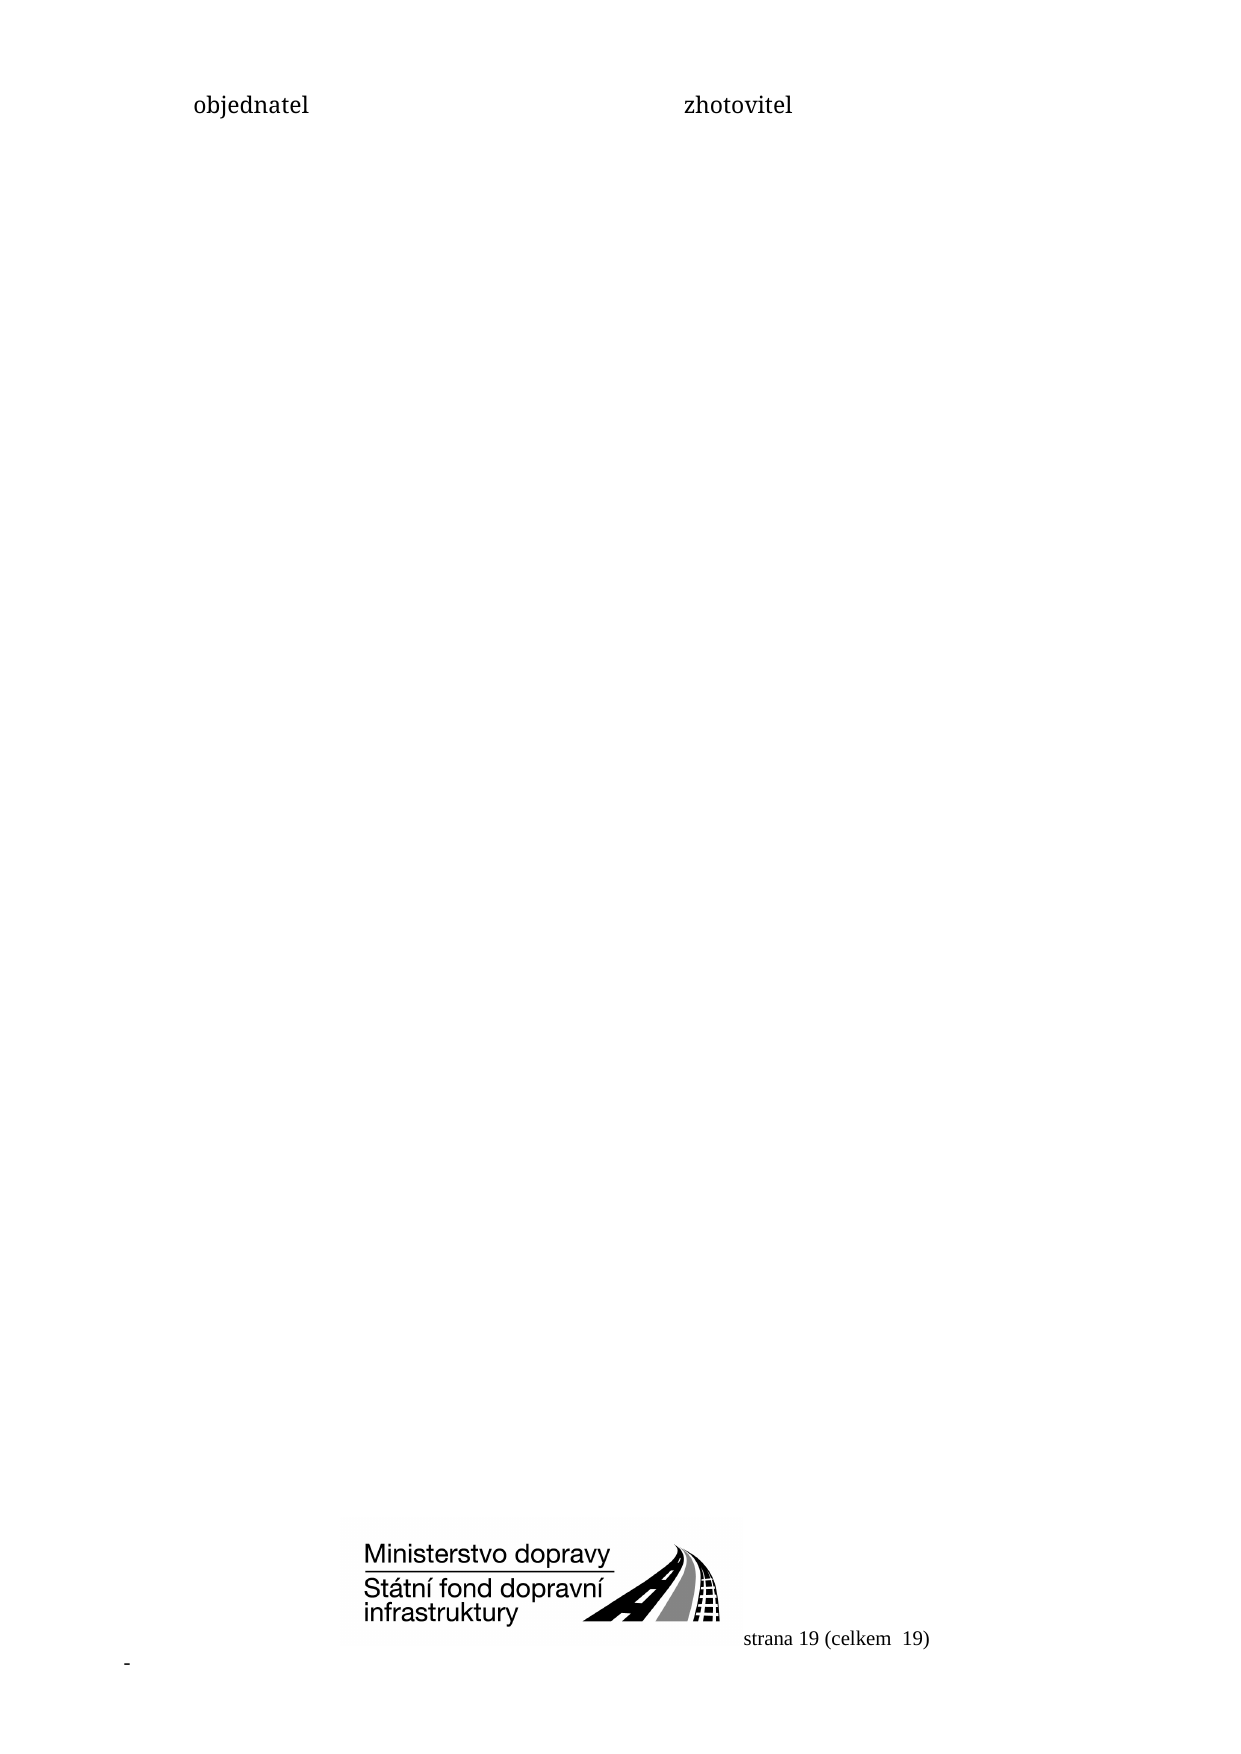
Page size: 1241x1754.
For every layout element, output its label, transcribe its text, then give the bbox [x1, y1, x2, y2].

picture [340, 1517, 744, 1646]
table_cell _____________________ [●] [●] zhotovitel [672, 89, 1163, 120]
table_cell _____________________ Ing. Jan Lichtneger ředitel organizace objednatel [182, 89, 672, 120]
